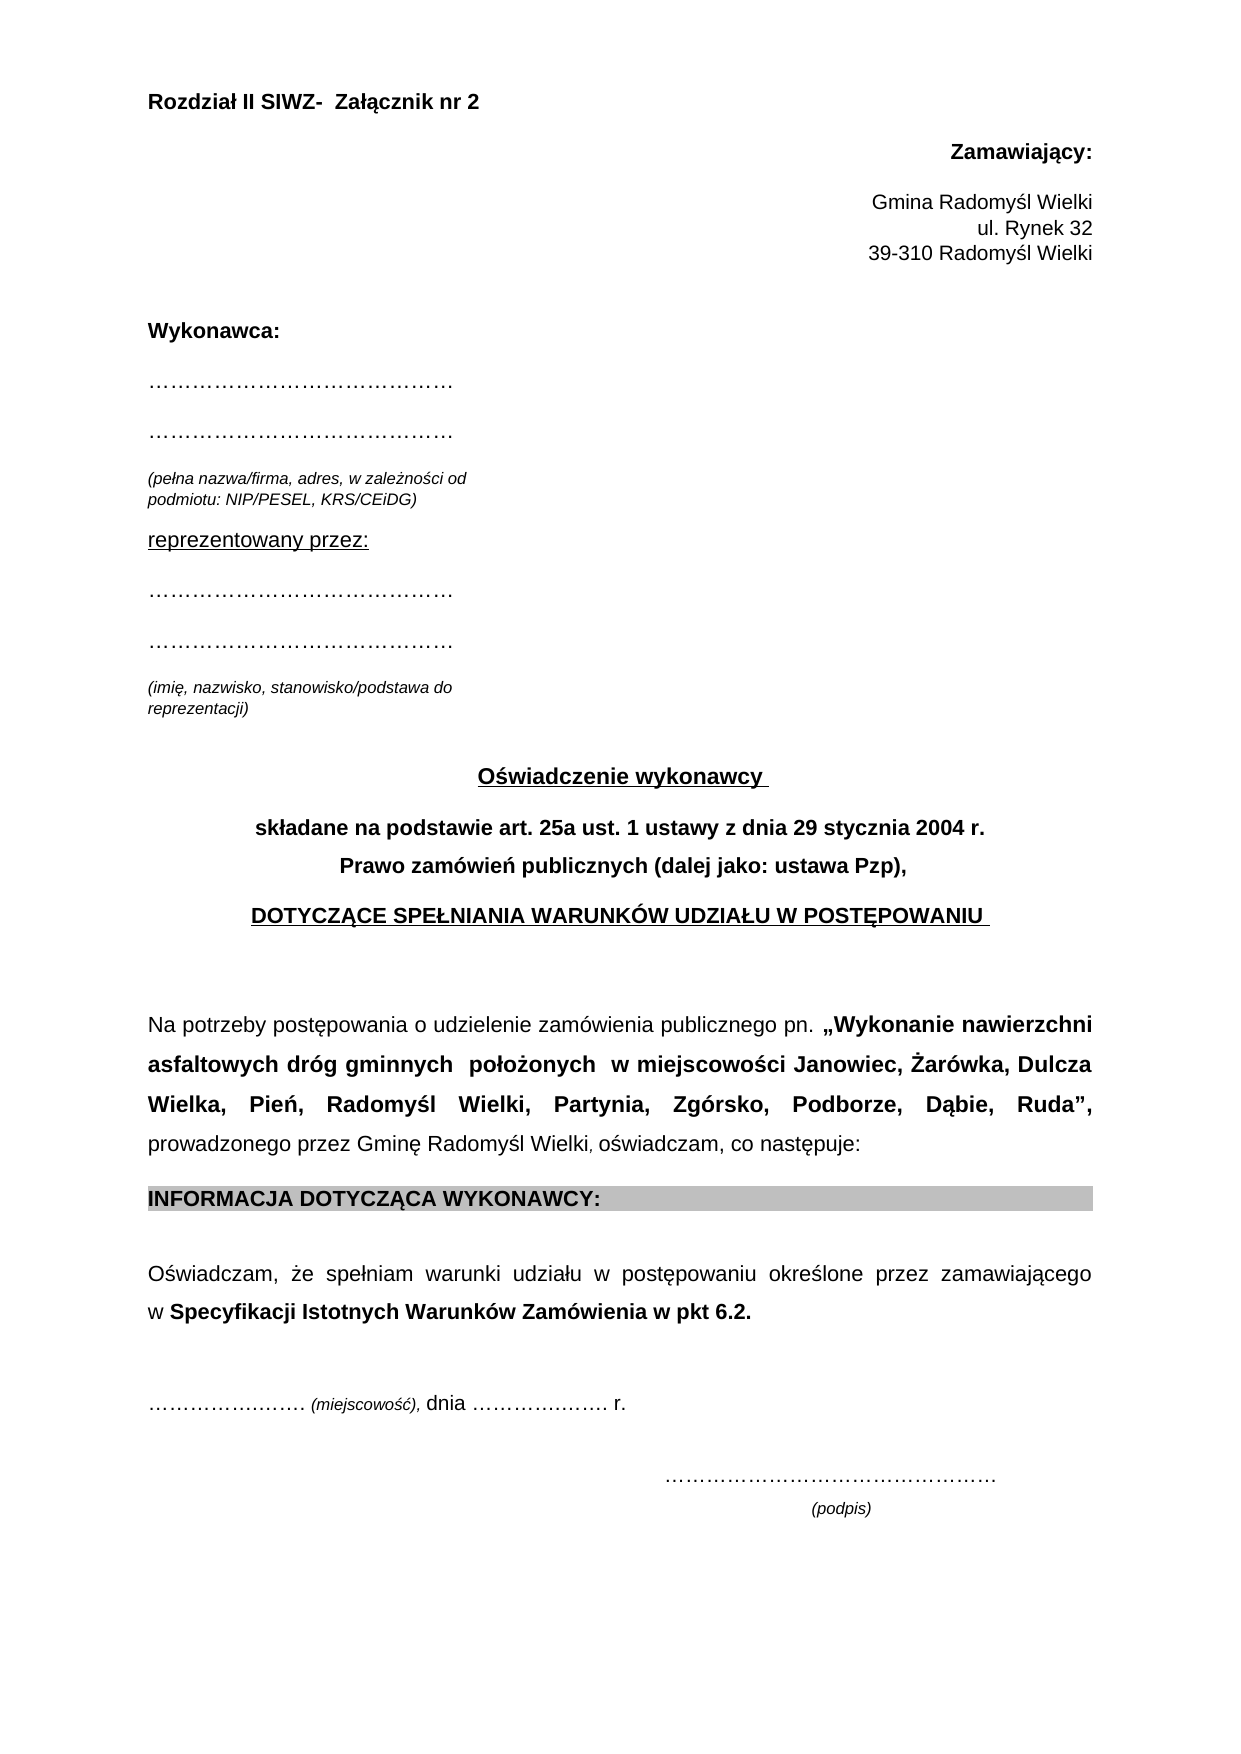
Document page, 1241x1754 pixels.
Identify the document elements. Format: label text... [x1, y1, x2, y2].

text ………………………………………………………………………… [148, 368, 472, 443]
text Oświadczam, że spełniam warunki udziału w postępowaniu określone przez zamawiającego w Specyfikacji Istotnych Warunków Zamówienia w pkt 6.2. [148, 1261, 1093, 1324]
text ………………………………………………………………………… [148, 577, 472, 653]
text Rozdział II SIWZ- Załącznik nr 2 [148, 89, 1093, 114]
text (pełna nazwa/firma, adres, w zależności od podmiotu: NIP/PESEL, KRS/CEiDG) [148, 469, 472, 508]
text …………….……. (miejscowość), dnia ………….……. r. [148, 1391, 1093, 1415]
text Prawo zamówień publicznych (dalej jako: ustawa Pzp), [148, 853, 1093, 878]
text składane na podstawie art. 25a ust. 1 ustawy z dnia 29 stycznia 2004 r. [148, 815, 1093, 840]
text (imię, nazwisko, stanowisko/podstawa do reprezentacji) [148, 678, 472, 718]
text 39-310 Radomyśl Wielki [148, 241, 1093, 265]
text ul. Rynek 32 [148, 215, 1093, 239]
text INFORMACJA DOTYCZĄCA WYKONAWCY: [148, 1186, 1093, 1211]
text Wykonawca: [148, 317, 1093, 343]
text (podpis) [738, 1499, 1093, 1518]
text Zamawiający: [694, 139, 1093, 164]
text reprezentowany przez: [148, 527, 1093, 552]
text Na potrzeby postępowania o udzielenie zamówienia publicznego pn. „Wykonanie nawierzchni asfaltowych dróg gminnych położonych w miejscowości Janowiec, Żarówka, Dulcza Wielka, Pień, Radomyśl Wielki, Partynia, Zgórsko, Podborze, Dąbie, Ruda”, prowadzonego przez Gminę Radomyśl Wielki, oświadczam, co następuje: [148, 1011, 1093, 1156]
text Oświadczenie wykonawcy [148, 763, 1093, 789]
text Gmina Radomyśl Wielki [148, 189, 1093, 213]
text DOTYCZĄCE SPEŁNIANIA WARUNKÓW UDZIAŁU W POSTĘPOWANIU [148, 903, 1093, 970]
text ………………………………………… [148, 1463, 1093, 1487]
